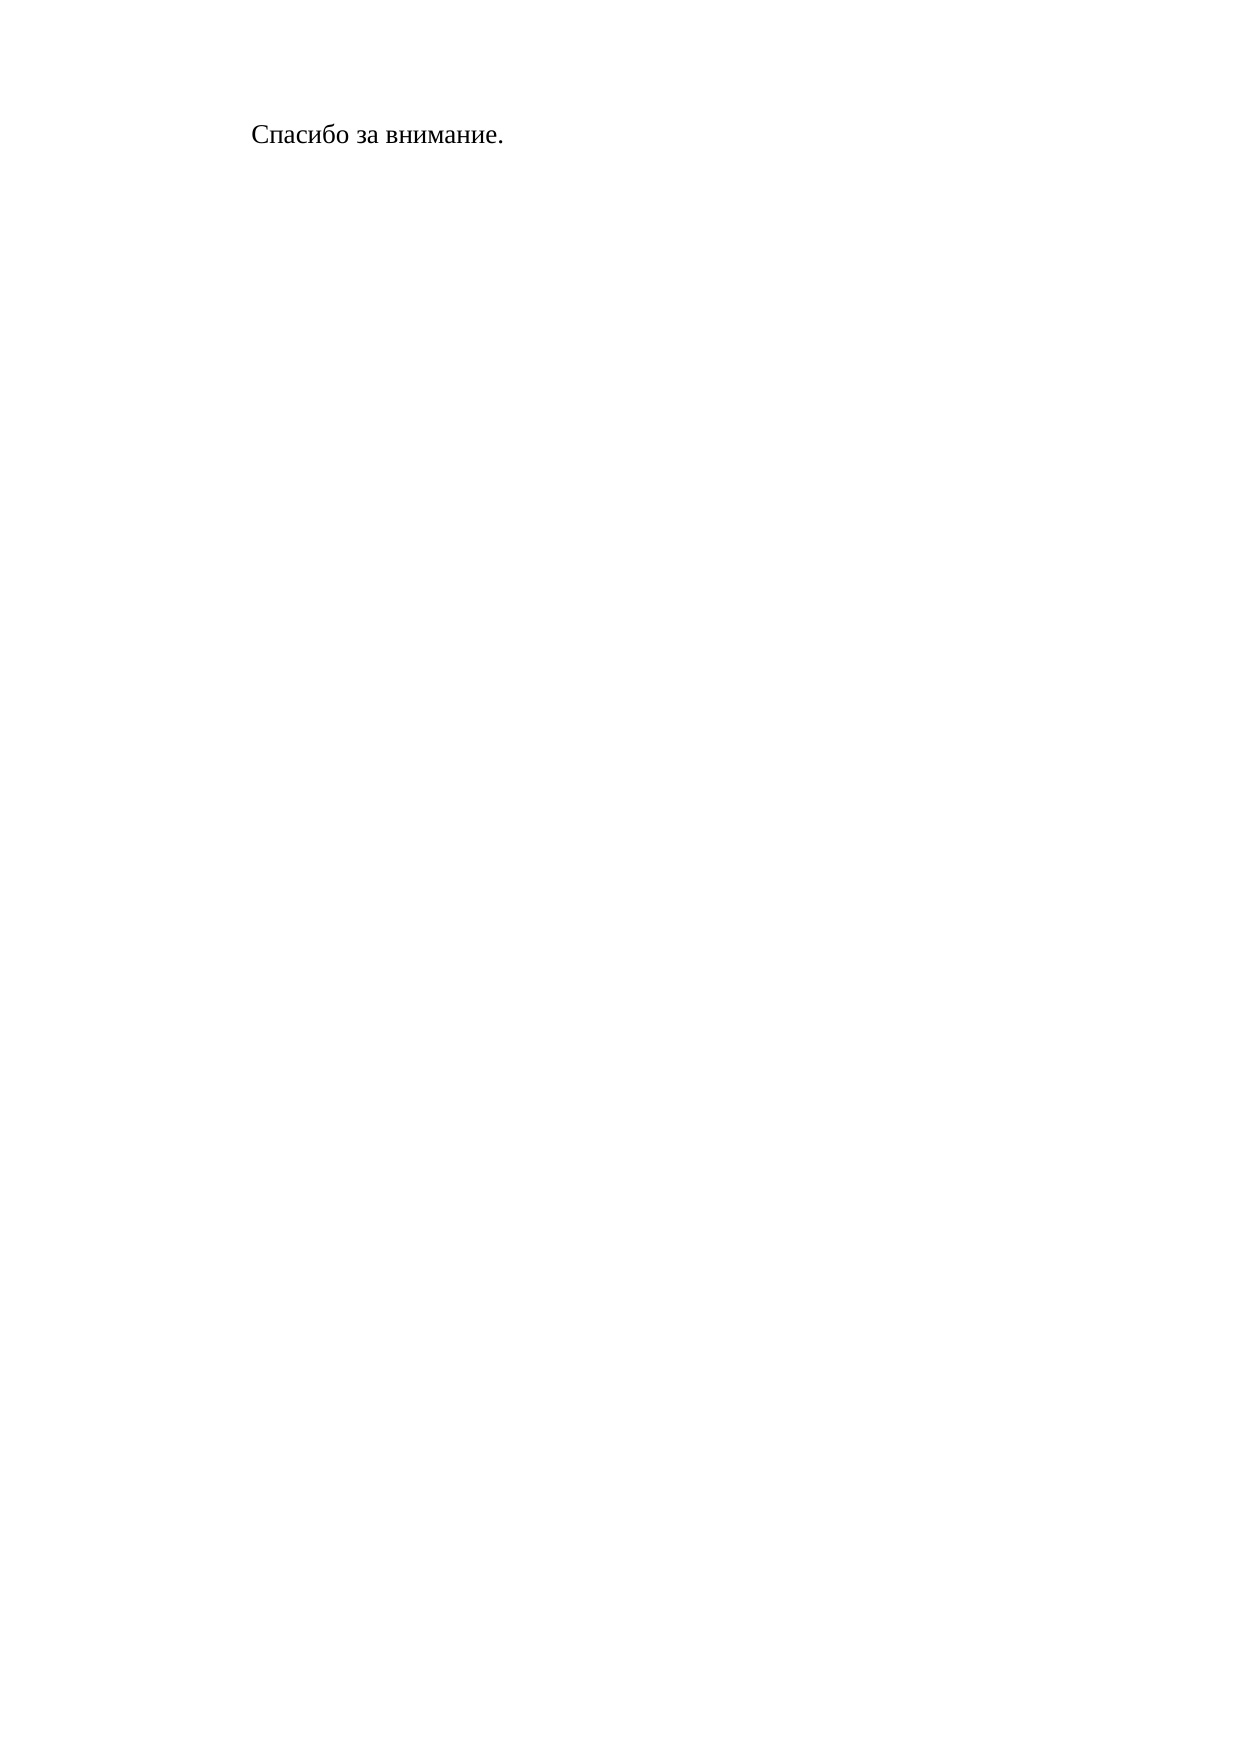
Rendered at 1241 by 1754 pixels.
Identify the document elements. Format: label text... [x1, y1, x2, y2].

text Спасибо за внимание. [177, 118, 1152, 149]
